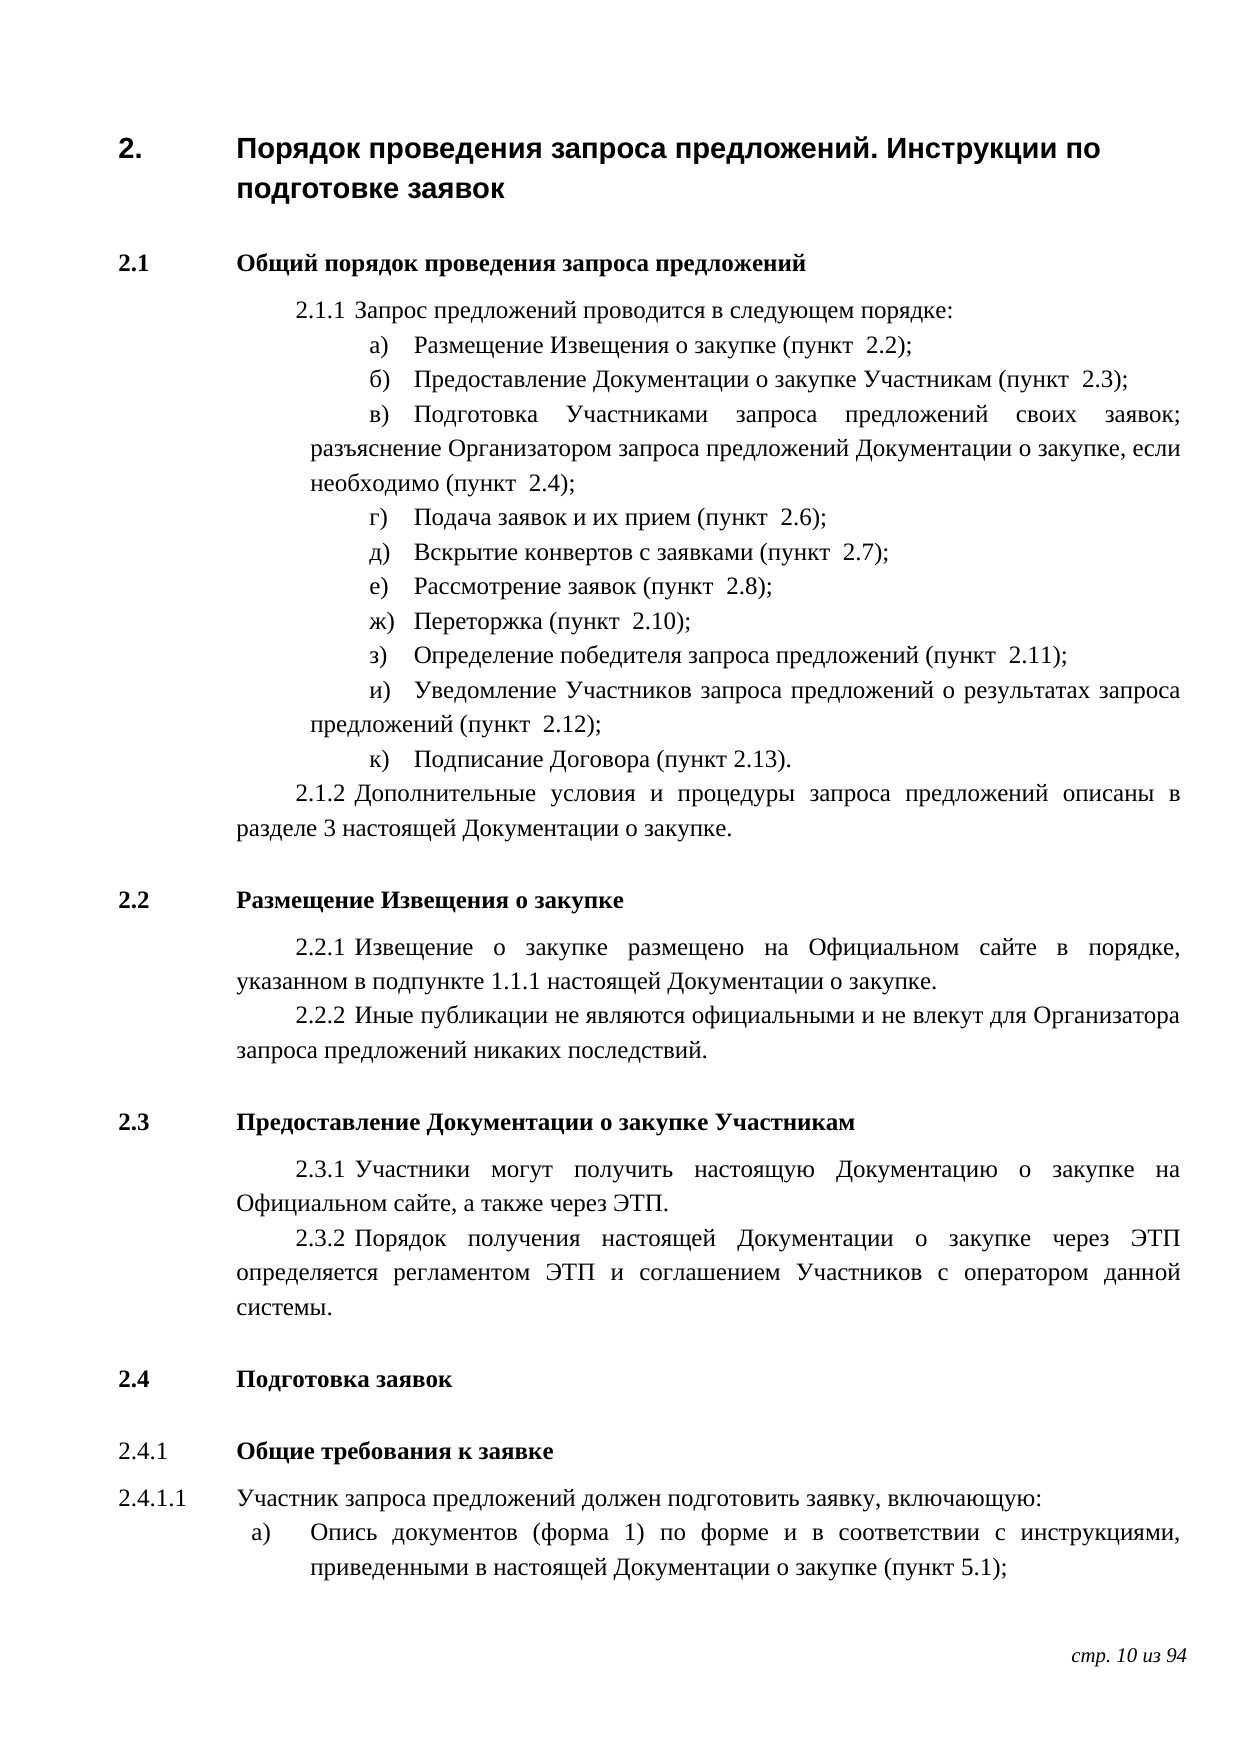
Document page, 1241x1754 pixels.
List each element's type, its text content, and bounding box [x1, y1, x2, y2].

text Рассмотрение заявок (пункт 2.8); [310, 571, 1181, 600]
subtitle Предоставление Документации о закупке Участникам [118, 1107, 1181, 1136]
subtitle Размещение Извещения о закупке [118, 885, 1181, 913]
text Запрос предложений проводится в следующем порядке: [236, 296, 1181, 324]
text Извещение о закупке размещено на Официальном сайте в порядке, указанном в подпункте 1.1.1 настоящей Документации о закупке. [236, 932, 1181, 995]
text Вскрытие конвертов с заявками (пункт 2.7); [310, 537, 1181, 566]
text Подписание Договора (пункт 2.13). [310, 744, 1181, 772]
text Переторжка (пункт 2.10); [310, 606, 1181, 634]
subtitle Общий порядок проведения запроса предложений [118, 248, 1181, 277]
text Дополнительные условия и процедуры запроса предложений описаны в разделе 3 настоящей Документации о закупке. [236, 778, 1181, 841]
text Подготовка Участниками запроса предложений своих заявок; разъяснение Организатором запроса предложений Документации о закупке, если необходимо (пункт 2.4); [310, 399, 1181, 497]
text Порядок получения настоящей Документации о закупке через ЭТП определяется регламентом ЭТП и соглашением Участников с оператором данной системы. [236, 1223, 1181, 1321]
text Размещение Извещения о закупке (пункт 2.2); [310, 330, 1181, 359]
subtitle Порядок проведения запроса предложений. Инструкции по подготовке заявок [118, 131, 1181, 204]
text Участники могут получить настоящую Документацию о закупке на Официальном сайте, а также через ЭТП. [236, 1154, 1181, 1217]
text Иные публикации не являются официальными и не влекут для Организатора запроса предложений никаких последствий. [236, 1001, 1181, 1064]
text Участник запроса предложений должен подготовить заявку, включающую: [118, 1483, 1181, 1512]
text Подача заявок и их прием (пункт 2.6); [310, 502, 1181, 531]
text Определение победителя запроса предложений (пункт 2.11); [310, 640, 1181, 669]
text Общие требования к заявке [118, 1436, 1181, 1465]
text Предоставление Документации о закупке Участникам (пункт 2.3); [310, 364, 1181, 393]
subtitle Подготовка заявок [118, 1364, 1181, 1393]
text Опись документов (форма 1) по форме и в соответствии с инструкциями, приведенными в настоящей Документации о закупке (пункт 5.1); [251, 1517, 1181, 1581]
text Уведомление Участников запроса предложений о результатах запроса предложений (пункт 2.12); [310, 675, 1181, 738]
